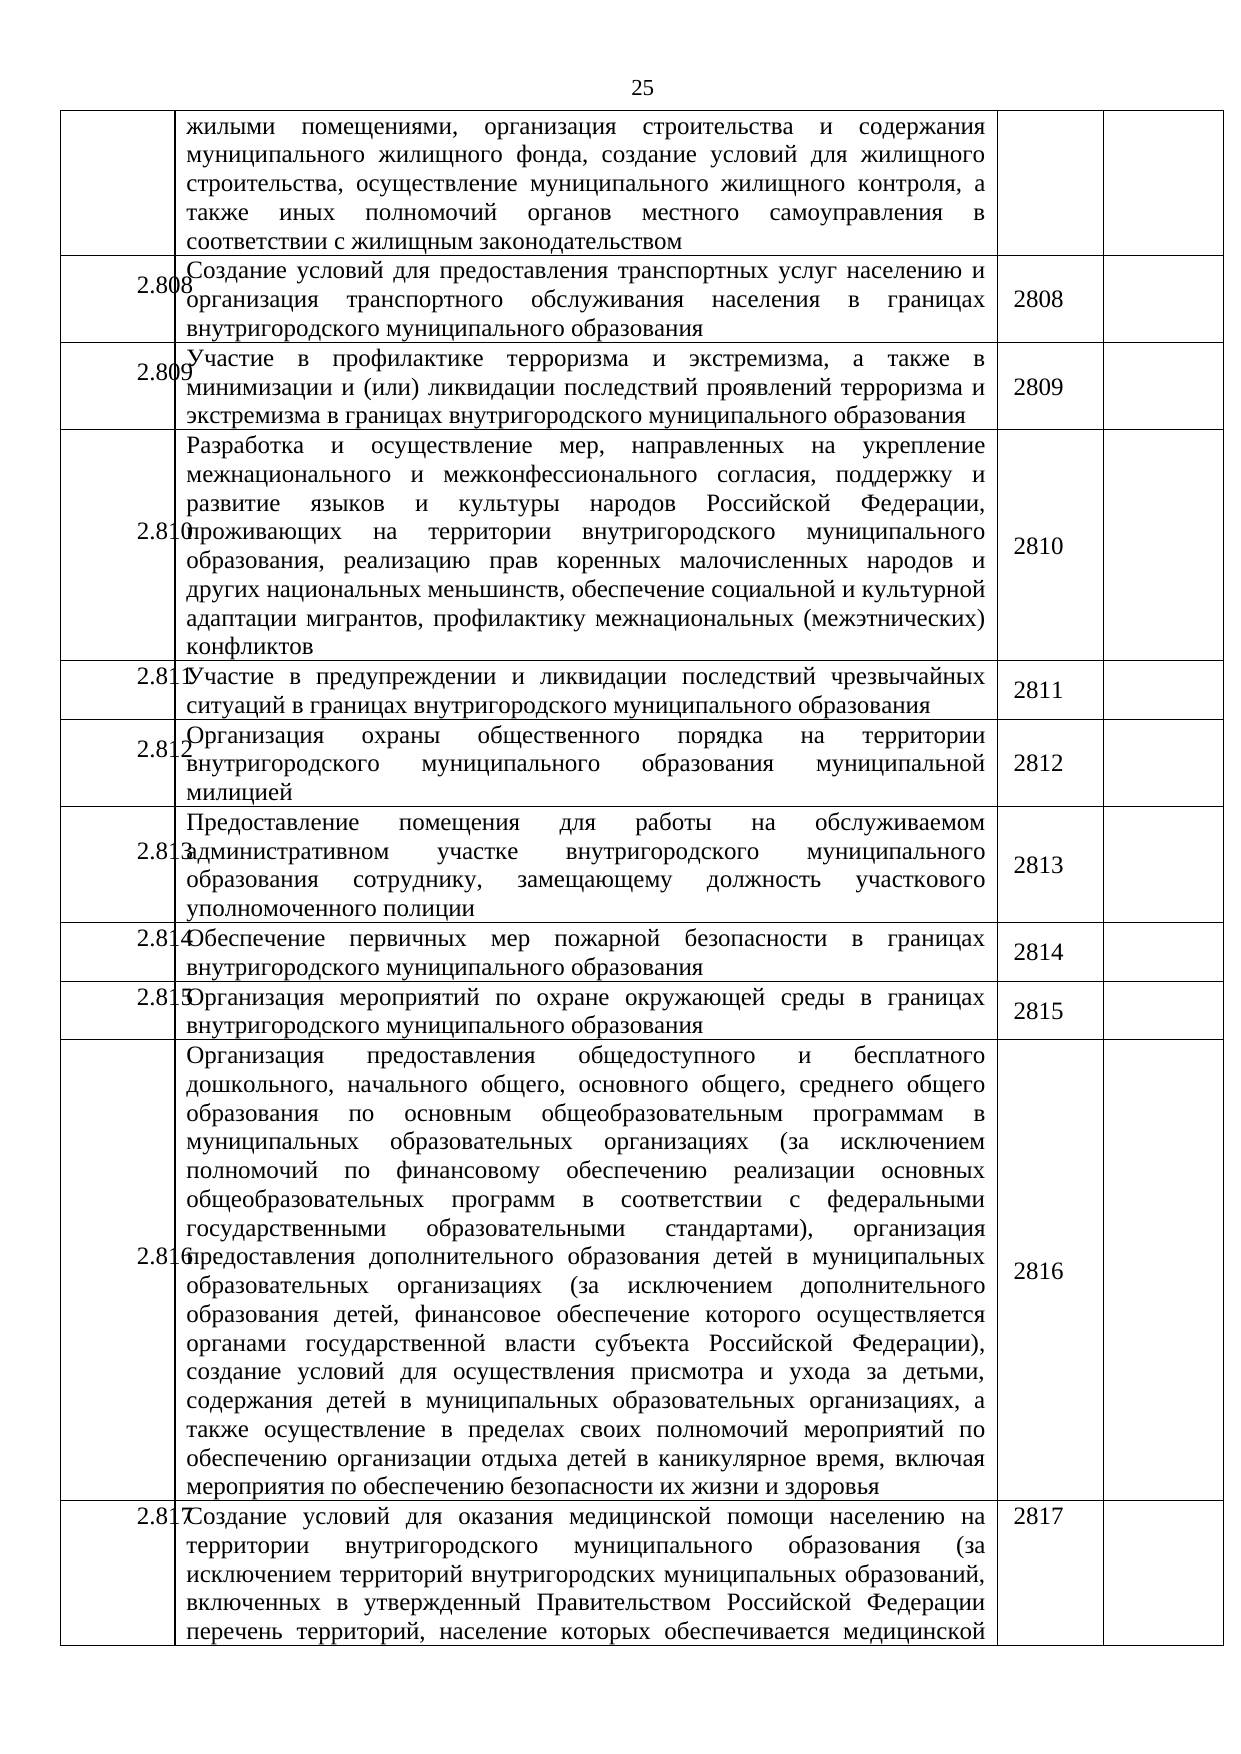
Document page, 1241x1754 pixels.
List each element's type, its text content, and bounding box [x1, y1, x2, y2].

table_cell Создание условий для предоставления транспортных услуг населению и организация транспортного обслуживания населения в границах внутригородского муниципального образования [176, 256, 997, 342]
table_cell [998, 661, 1103, 719]
table_cell [998, 1501, 1103, 1645]
table_cell [1104, 430, 1223, 660]
table_cell [998, 720, 1103, 806]
table_cell [998, 256, 1103, 342]
table_cell [1104, 720, 1223, 806]
table_cell [1104, 923, 1223, 981]
table_cell [61, 1040, 174, 1500]
table_cell Обеспечение первичных мер пожарной безопасности в границах внутригородского муниципального образования [176, 923, 997, 981]
table_cell Организация мероприятий по охране окружающей среды в границах внутригородского муниципального образования [176, 982, 997, 1039]
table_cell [176, 111, 997, 254]
table_cell [998, 1040, 1103, 1500]
table_cell [61, 111, 174, 254]
table_cell Предоставление помещения для работы на обслуживаемом административном участке внутригородского муниципального образования сотруднику, замещающему должность участкового уполномоченного полиции [176, 807, 997, 922]
table_cell [61, 923, 174, 981]
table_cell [176, 1501, 997, 1645]
table_cell [61, 661, 174, 719]
table_cell [1104, 661, 1223, 719]
table_cell [61, 720, 174, 806]
table_cell [1104, 1501, 1223, 1645]
table_cell Участие в профилактике терроризма и экстремизма, а также в минимизации и (или) ликвидации последствий проявлений терроризма и экстремизма в границах внутригородского муниципального образования [176, 343, 997, 429]
table_cell Участие в предупреждении и ликвидации последствий чрезвычайных ситуаций в границах внутригородского муниципального образования [176, 661, 997, 719]
table_cell Организация предоставления общедоступного и бесплатного дошкольного, начального общего, основного общего, среднего общего образования по основным общеобразовательным программам в муниципальных образовательных организациях (за исключением полномочий по финансовому обеспечению реализации основных общеобразовательных программ в соответствии с федеральными государственными образовательными стандартами), организация предоставления дополнительного образования детей в муниципальных образовательных организациях (за исключением дополнительного образования детей, финансовое обеспечение которого осуществляется органами государственной власти субъекта Российской Федерации), создание условий для осуществления присмотра и ухода за детьми, содержания детей в муниципальных образовательных организациях, а также осуществление в пределах своих полномочий мероприятий по обеспечению организации отдыха детей в каникулярное время, включая мероприятия по обеспечению безопасности их жизни и здоровья [176, 1040, 997, 1500]
table_cell [1104, 111, 1223, 254]
table_cell [61, 343, 174, 429]
table_cell Организация охраны общественного порядка на территории внутригородского муниципального образования муниципальной милицией [176, 720, 997, 806]
table_cell [1104, 343, 1223, 429]
table_cell [998, 982, 1103, 1039]
table_cell [61, 982, 174, 1039]
table_cell [998, 430, 1103, 660]
table_cell [1104, 1040, 1223, 1500]
table_cell [998, 111, 1103, 254]
table_cell [61, 807, 174, 922]
table_cell [998, 807, 1103, 922]
table_cell Разработка и осуществление мер, направленных на укрепление межнационального и межконфессионального согласия, поддержку и развитие языков и культуры народов Российской Федерации, проживающих на территории внутригородского муниципального образования, реализацию прав коренных малочисленных народов и других национальных меньшинств, обеспечение социальной и культурной адаптации мигрантов, профилактику межнациональных (межэтнических) конфликтов [176, 430, 997, 660]
table_cell [998, 343, 1103, 429]
table_cell [1104, 982, 1223, 1039]
table_cell [1104, 807, 1223, 922]
table_cell [61, 430, 174, 660]
table_cell [61, 1501, 174, 1645]
table_cell [998, 923, 1103, 981]
table_cell [1104, 256, 1223, 342]
table_cell [61, 256, 174, 342]
